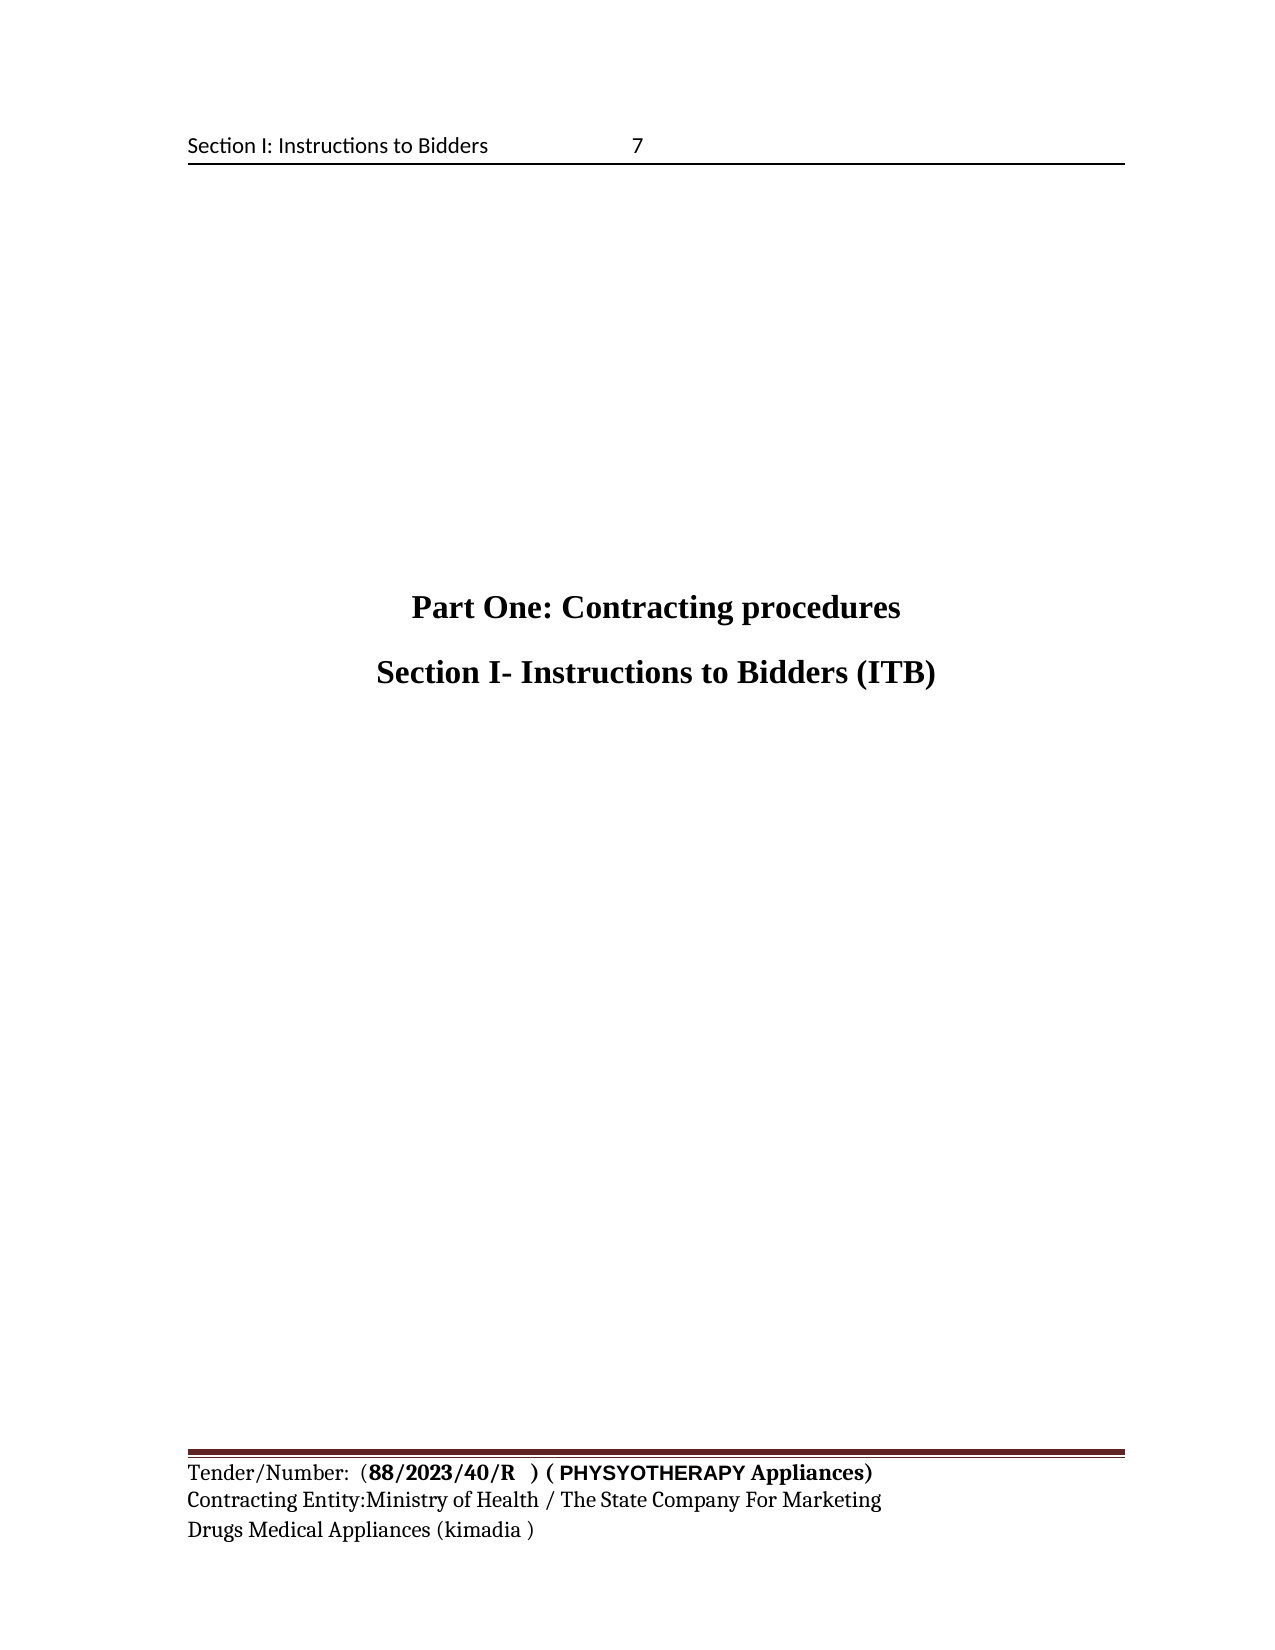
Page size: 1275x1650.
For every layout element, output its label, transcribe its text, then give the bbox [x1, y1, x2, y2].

text Section I- Instructions to Bidders (ITB) [187, 652, 1125, 690]
text Part One: Contracting procedures [187, 587, 1125, 625]
